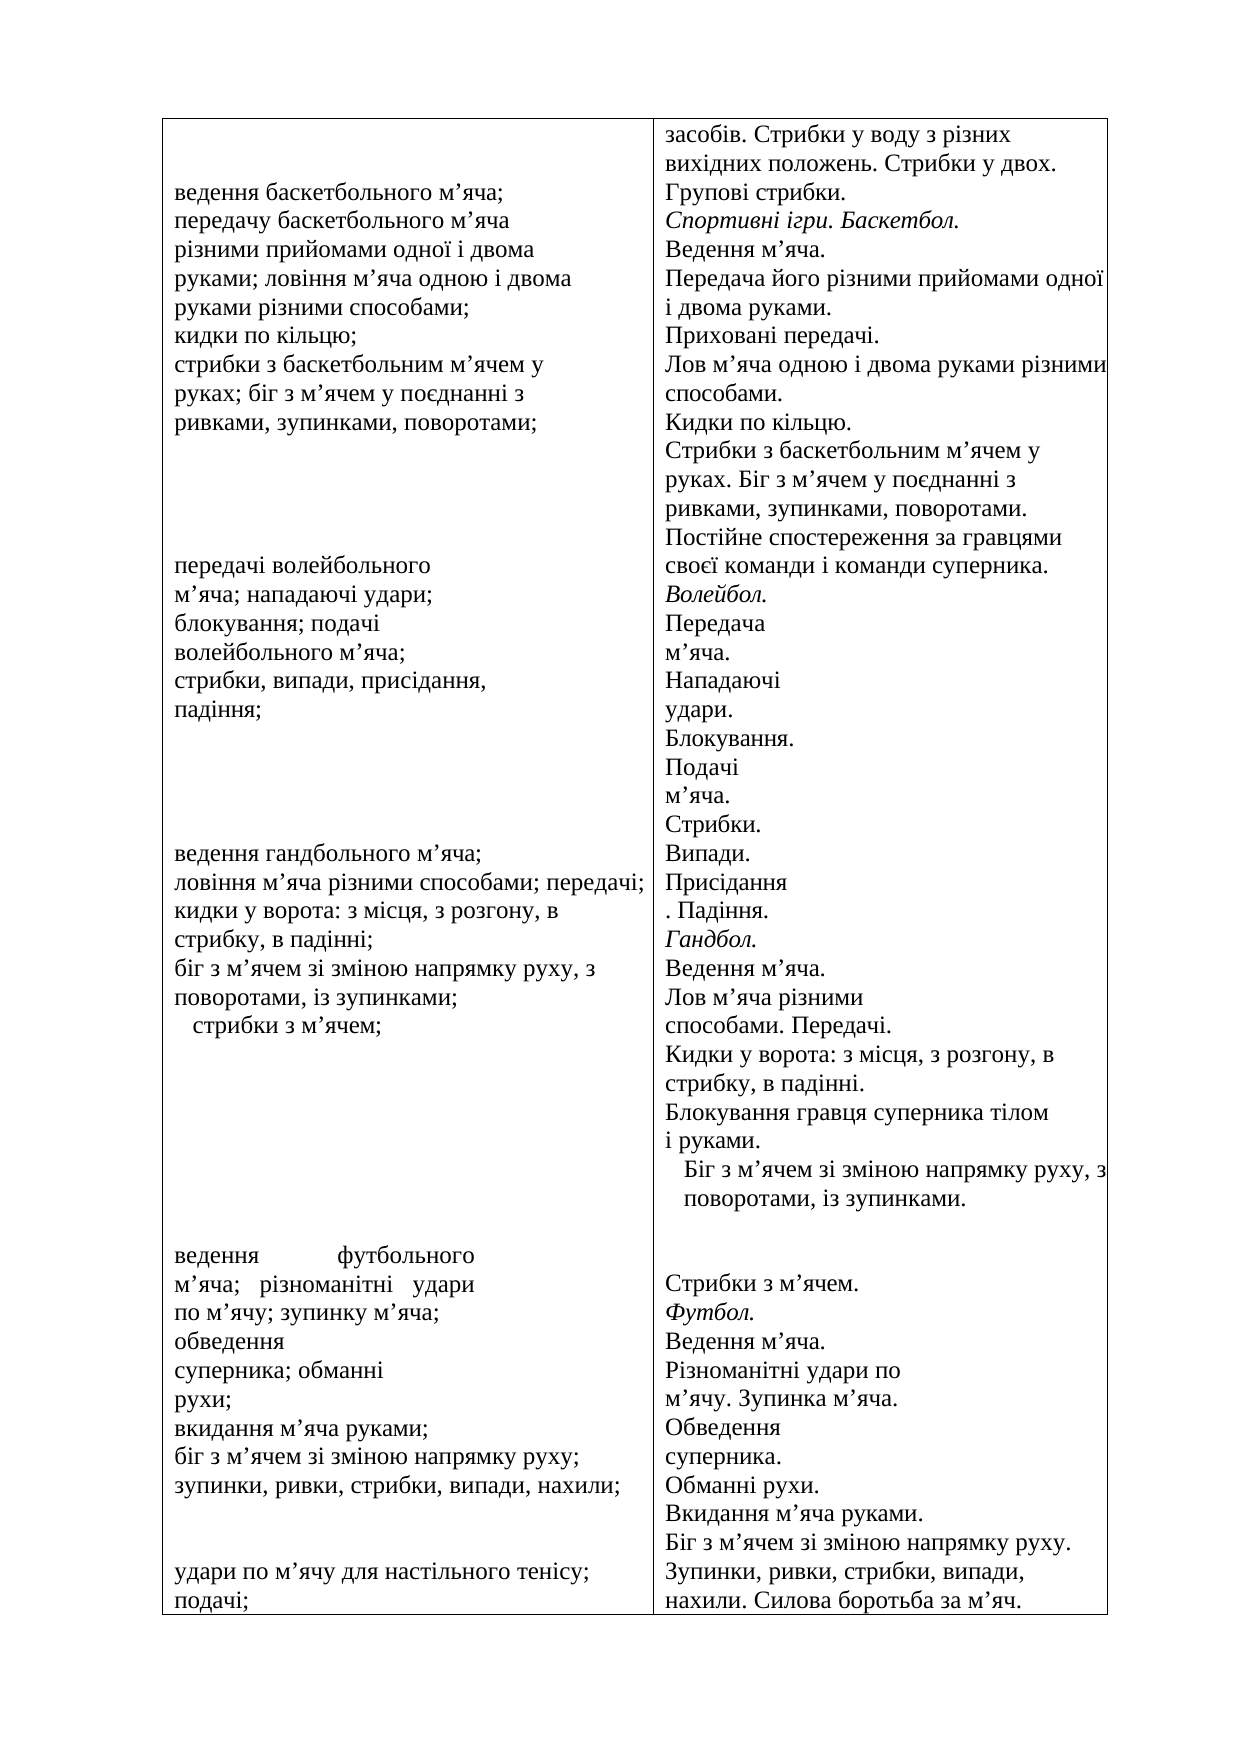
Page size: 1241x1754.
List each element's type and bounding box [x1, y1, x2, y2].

table_cell [163, 119, 653, 1614]
table_cell [654, 119, 1107, 1614]
